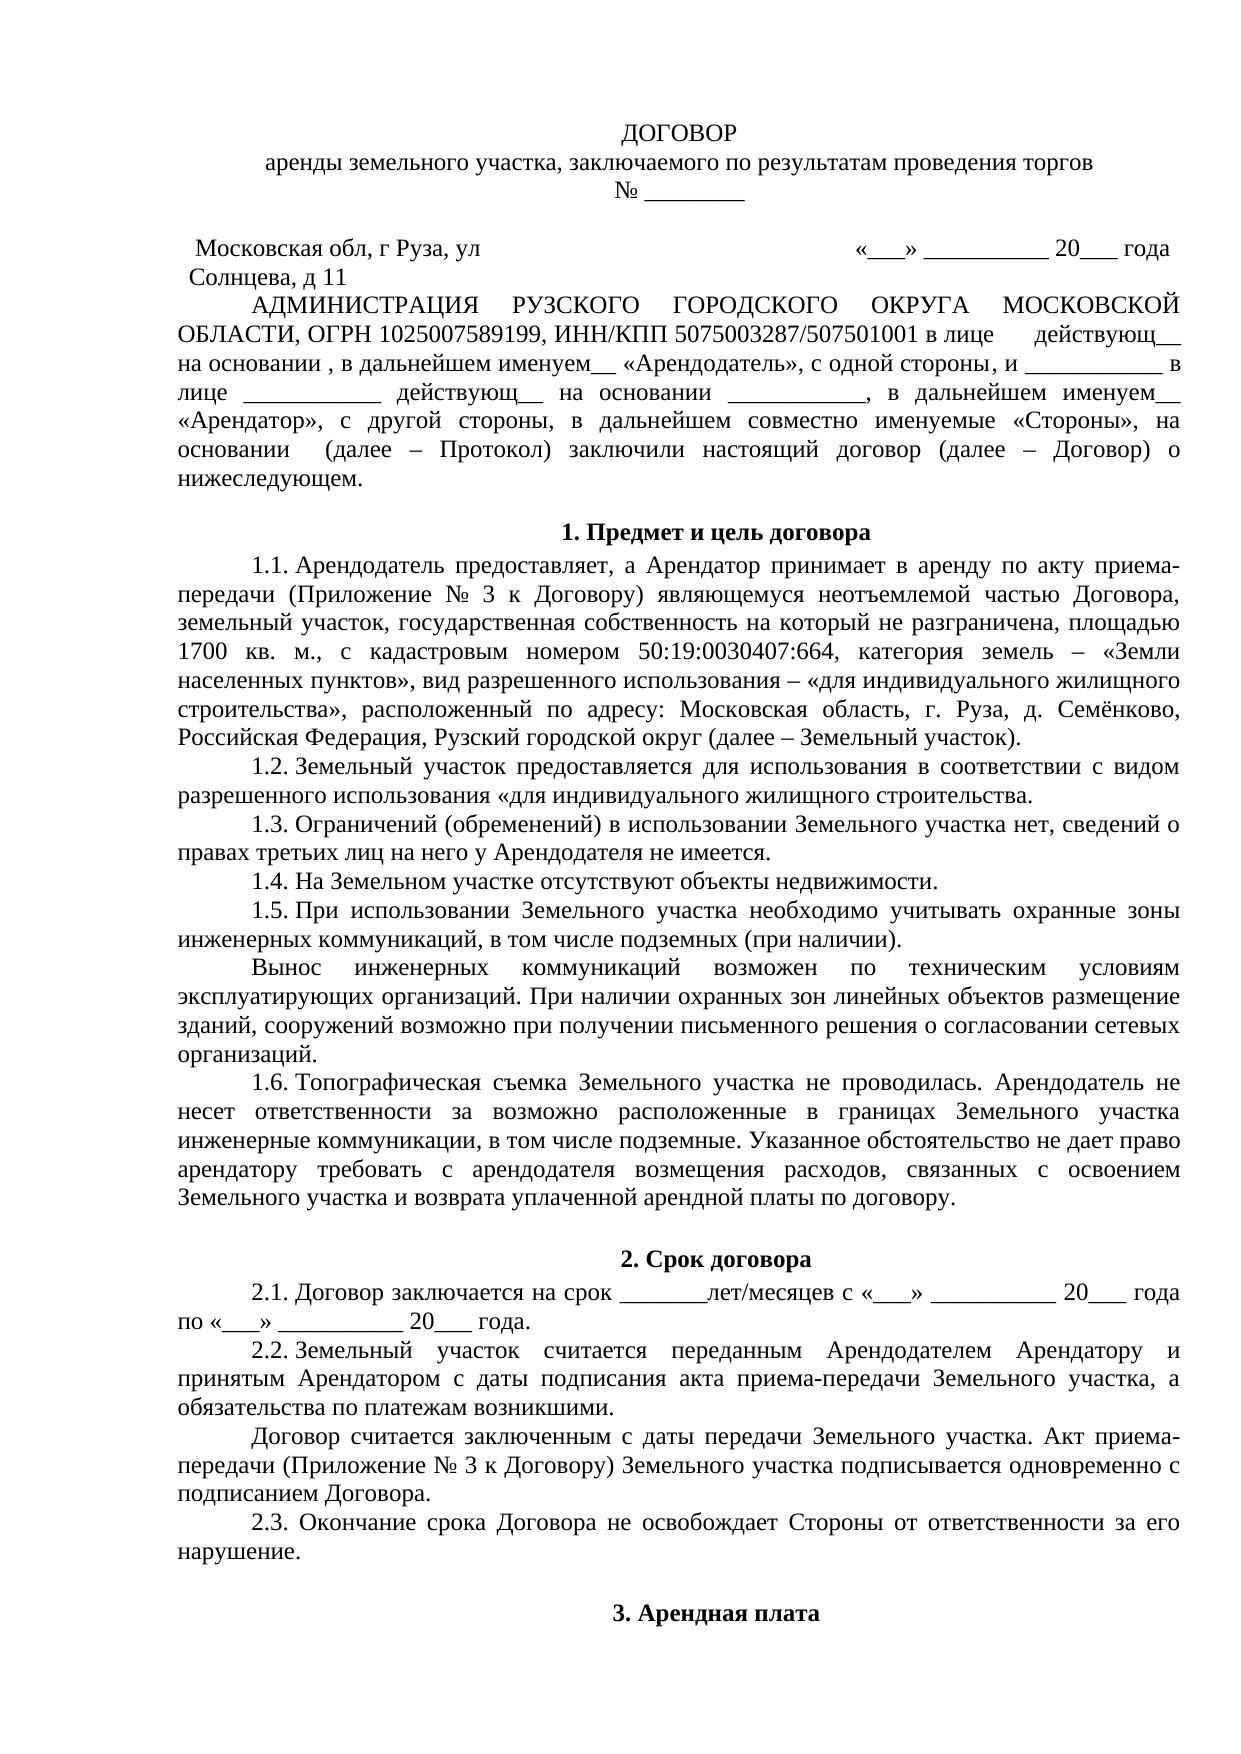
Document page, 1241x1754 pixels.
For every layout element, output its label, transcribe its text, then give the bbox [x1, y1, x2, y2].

text Вынос инженерных коммуникаций возможен по техническим условиям эксплуатирующих организаций. При наличии охранных зон линейных объектов размещение зданий, сооружений возможно при получении письменного решения о согласовании сетевых организаций. [177, 952, 1181, 1067]
text 1.6. Топографическая съемка Земельного участка не проводилась. Арендодатель не несет ответственности за возможно расположенные в границах Земельного участка инженерные коммуникации, в том числе подземные. Указанное обстоятельство не дает право арендатору требовать с арендодателя возмещения расходов, связанных с освоением Земельного участка и возврата уплаченной арендной платы по договору. [177, 1067, 1181, 1211]
text 1. Предмет и цель договора [177, 517, 1181, 546]
text 2.3. Окончание срока Договора не освобождает Стороны от ответственности за его нарушение. [177, 1507, 1181, 1565]
text Договор считается заключенным с даты передачи Земельного участка. Акт приема-передачи (Приложение № 3 к Договору) Земельного участка подписывается одновременно с подписанием Договора. [177, 1421, 1181, 1507]
text 1.5. При использовании Земельного участка необходимо учитывать охранные зоны инженерных коммуникаций, в том числе подземных (при наличии). [177, 895, 1181, 952]
table_header «___» __________ 20___ года [605, 233, 1181, 291]
text 2.1. Договор заключается на срок _______лет/месяцев с «___» __________ 20___ года по «___» __________ 20___ года. [177, 1277, 1181, 1335]
text 1.2. Земельный участок предоставляется для использования в соответствии с видом разрешенного использования «для индивидуального жилищного строительства. [177, 751, 1181, 809]
text ДОГОВОР [177, 118, 1181, 147]
text 2.2. Земельный участок считается переданным Арендодателем Арендатору и принятым Арендатором с даты подписания акта приема-передачи Земельного участка, а обязательства по платежам возникшими. [177, 1335, 1181, 1421]
text 1.1. Арендодатель предоставляет, а Арендатор принимает в аренду по акту приема-передачи (Приложение № 3 к Договору) являющемуся неотъемлемой частью Договора, земельный участок, государственная собственность на который не разграничена, площадью 1700 кв. м., с кадастровым номером 50:19:0030407:664, категория земель – «Земли населенных пунктов», вид разрешенного использования – «для индивидуального жилищного строительства», расположенный по адресу: Московская область, г. Руза, д. Семёнково, Российская Федерация, Рузский городской округ (далее – Земельный участок). [177, 550, 1181, 751]
text 1.3. Ограничений (обременений) в использовании Земельного участка нет, сведений о правах третьих лиц на него у Арендодателя не имеется. [177, 809, 1181, 866]
text № ________ [177, 176, 1181, 204]
text 3. Арендная плата [177, 1598, 1181, 1626]
text 2. Срок договора [177, 1244, 1181, 1273]
text АДМИНИСТРАЦИЯ РУЗСКОГО ГОРОДСКОГО ОКРУГА МОСКОВСКОЙ ОБЛАСТИ, ОГРН 1025007589199, ИНН/КПП 5075003287/507501001 в лице действующ__ на основании , в дальнейшем именуем__ «Арендодатель», с одной стороны, и ___________ в лице ___________ действующ__ на основании ___________, в дальнейшем именуем__ «Арендатор», с другой стороны, в дальнейшем совместно именуемые «Стороны», на основании (далее – Протокол) заключили настоящий договор (далее – Договор) о нижеследующем. [177, 291, 1181, 492]
table_header Московская обл, г Руза, ул Солнцева, д 11 [177, 233, 605, 291]
text 1.4. На Земельном участке отсутствуют объекты недвижимости. [177, 866, 1181, 895]
text аренды земельного участка, заключаемого по результатам проведения торгов [177, 147, 1181, 176]
